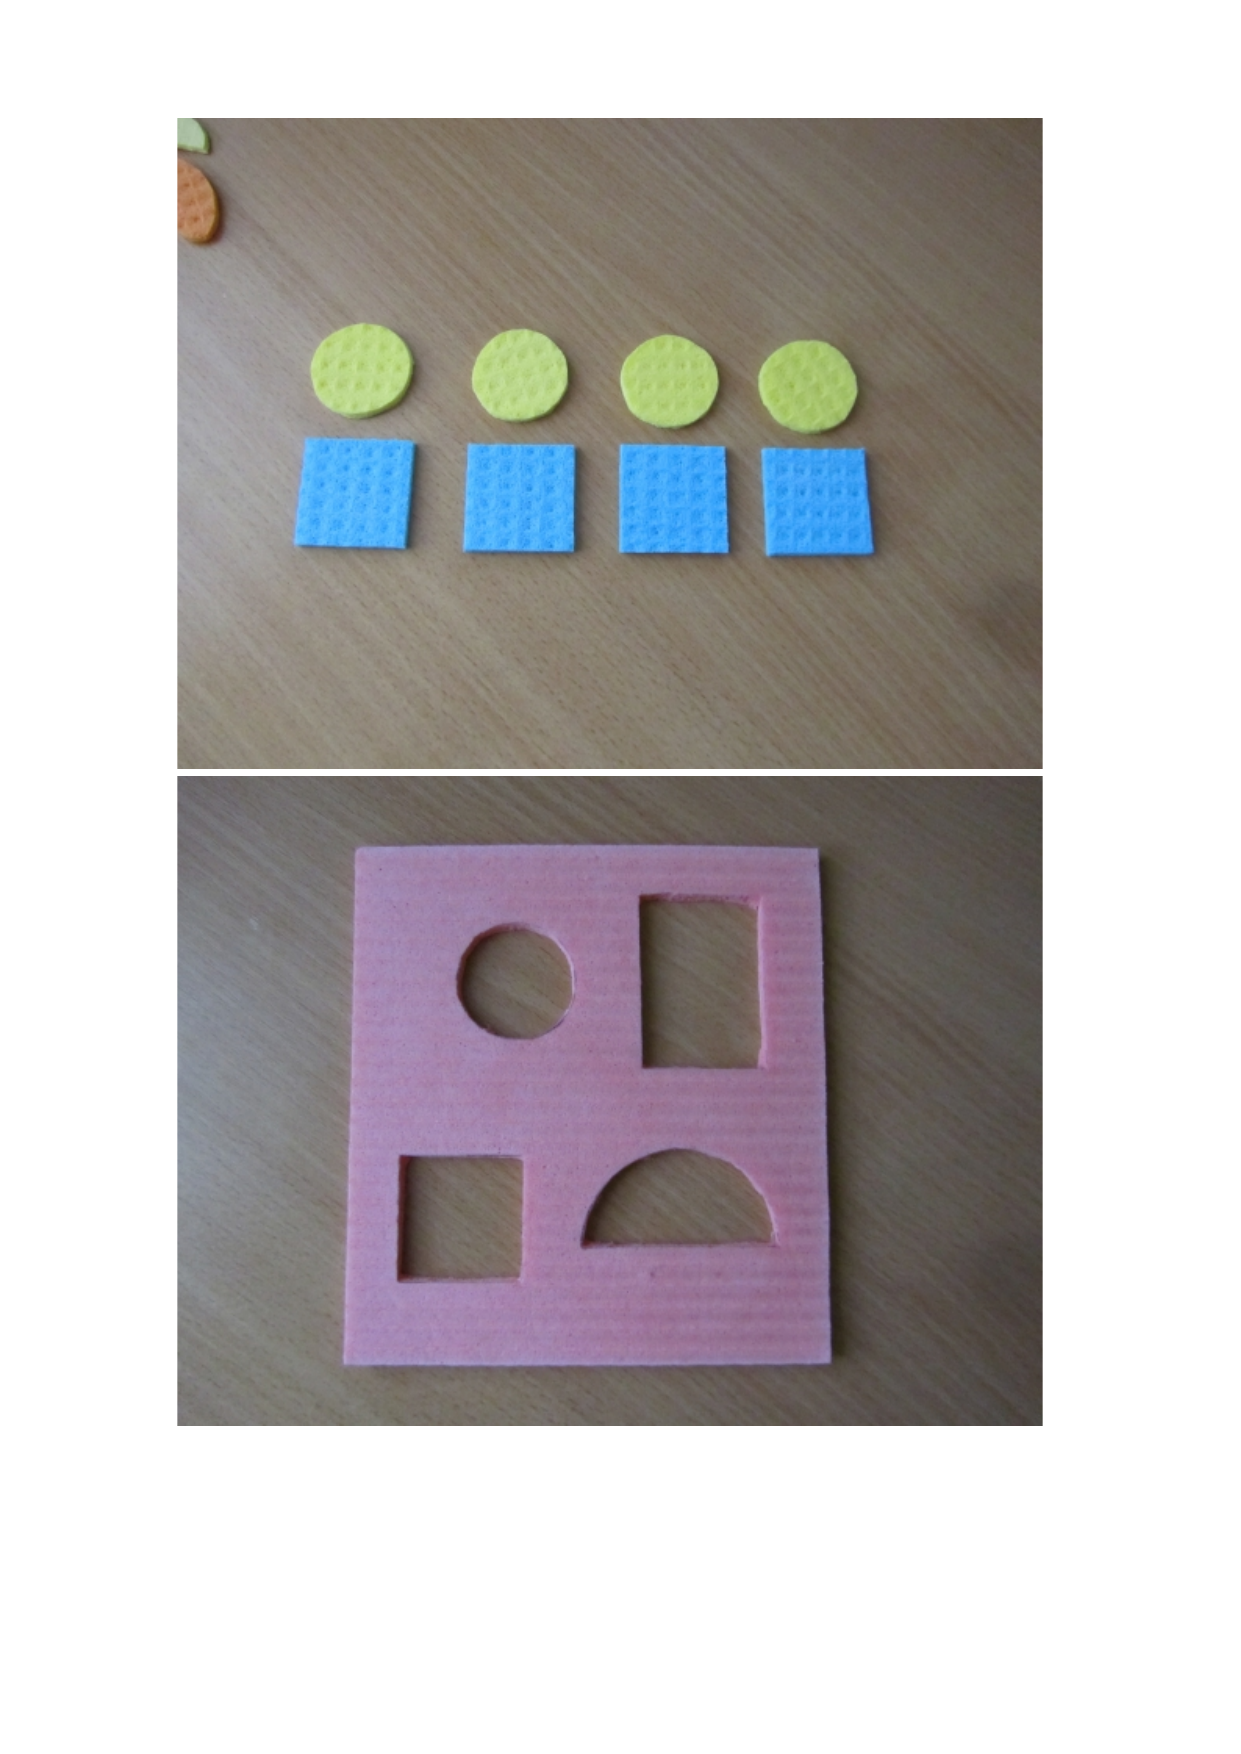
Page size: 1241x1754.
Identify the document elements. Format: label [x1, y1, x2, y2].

picture [177, 118, 1043, 769]
picture [177, 776, 1043, 1426]
